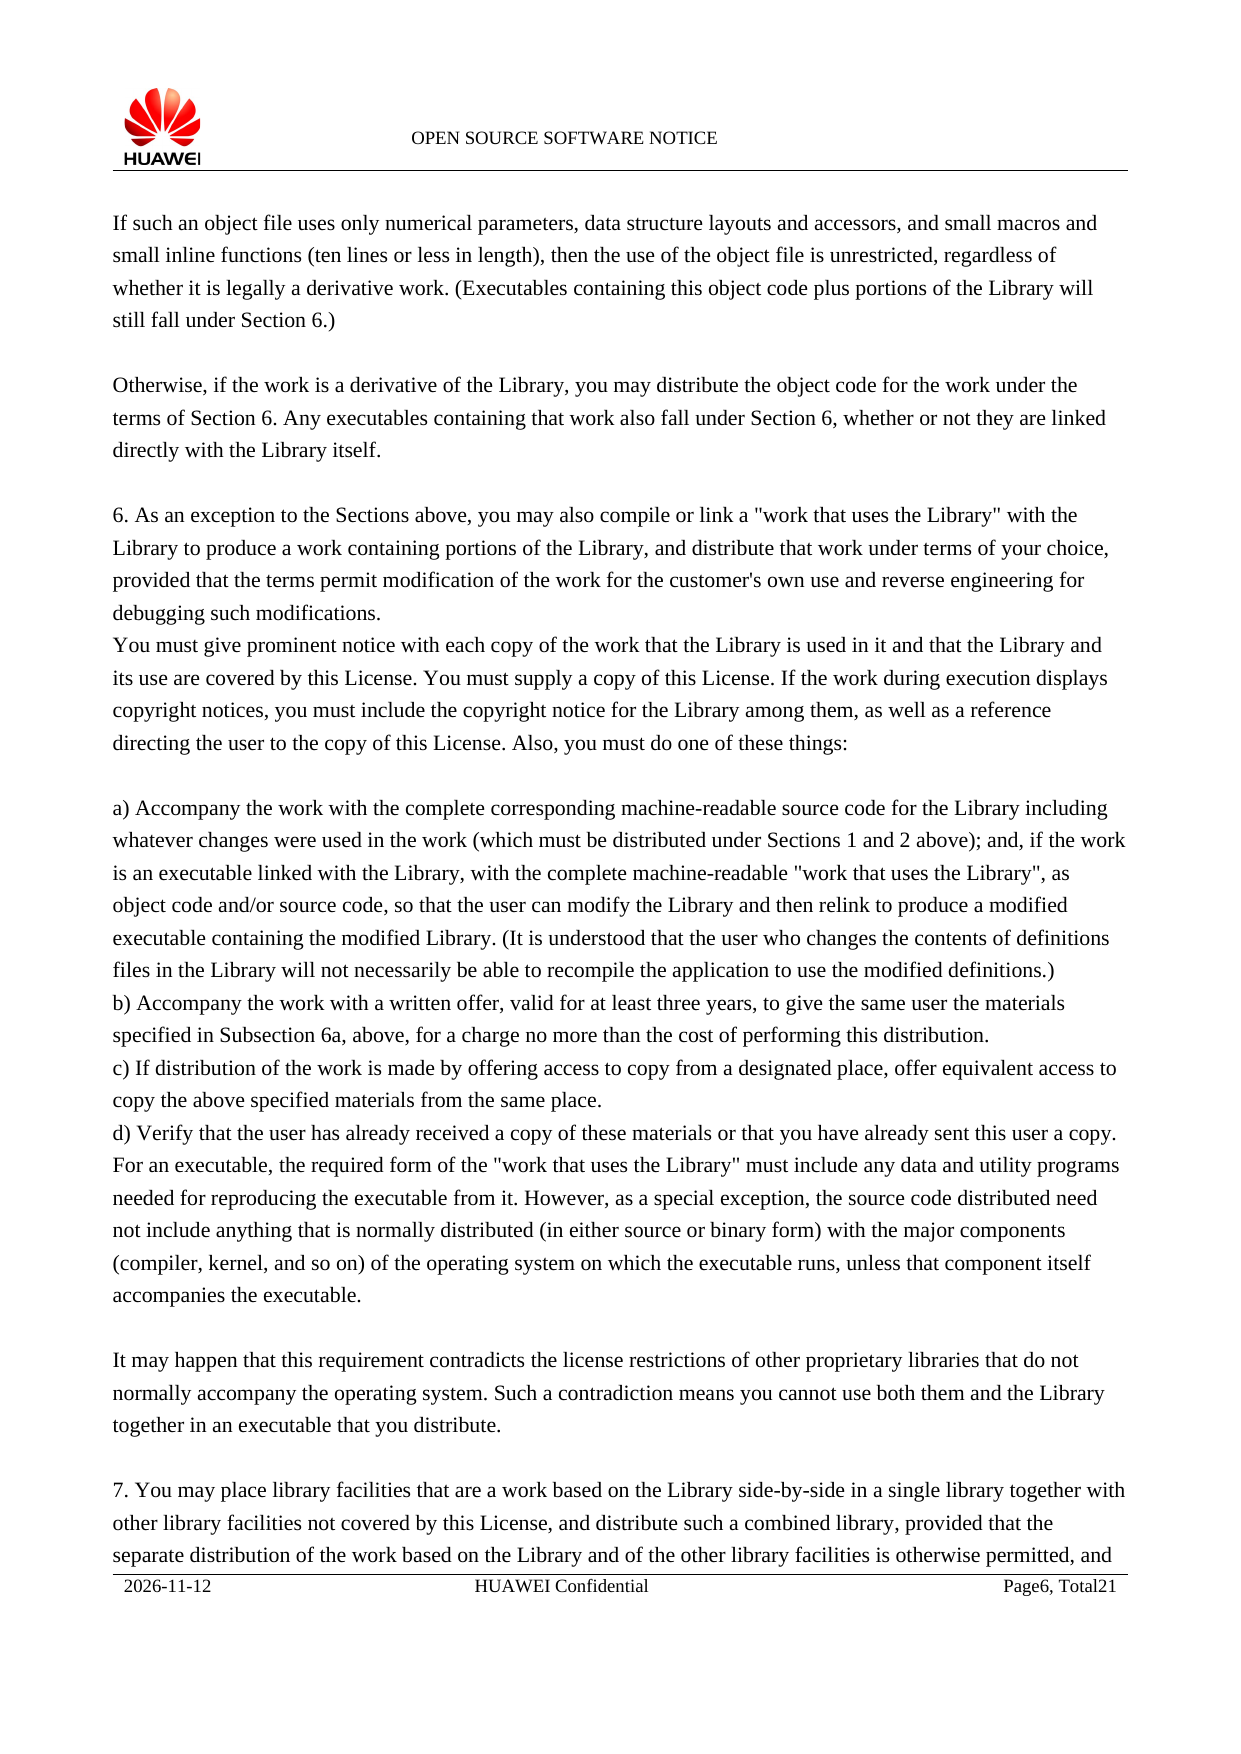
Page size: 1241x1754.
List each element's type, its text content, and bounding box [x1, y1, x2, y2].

text It may happen that this requirement contradicts the license restrictions of other proprietary libraries that do not normally accompany the operating system. Such a contradiction means you cannot use both them and the Library together in an executable that you distribute. [112, 1344, 1128, 1441]
text For an executable, the required form of the "work that uses the Library" must include any data and utility programs needed for reproducing the executable from it. However, as a special exception, the source code distributed need not include anything that is normally distributed (in either source or binary form) with the major components (compiler, kernel, and so on) of the operating system on which the executable runs, unless that component itself accompanies the executable. [112, 1149, 1128, 1311]
text Otherwise, if the work is a derivative of the Library, you may distribute the object code for the work under the terms of Section 6. Any executables containing that work also fall under Section 6, whether or not they are linked directly with the Library itself. [112, 369, 1128, 466]
picture [124, 88, 201, 165]
text a) Accompany the work with the complete corresponding machine-readable source code for the Library including whatever changes were used in the work (which must be distributed under Sections 1 and 2 above); and, if the work is an executable linked with the Library, with the complete machine-readable "work that uses the Library", as object code and/or source code, so that the user can modify the Library and then relink to produce a modified executable containing the modified Library. (It is understood that the user who changes the contents of definitions files in the Library will not necessarily be able to recompile the application to use the modified definitions.) [112, 791, 1128, 986]
text d) Verify that the user has already received a copy of these materials or that you have already sent this user a copy. [112, 1116, 1128, 1149]
text c) If distribution of the work is made by offering access to copy from a designated place, offer equivalent access to copy the above specified materials from the same place. [112, 1051, 1128, 1116]
text 6. As an exception to the Sections above, you may also compile or link a "work that uses the Library" with the Library to produce a work containing portions of the Library, and distribute that work under terms of your choice, provided that the terms permit modification of the work for the customer's own use and reverse engineering for debugging such modifications. [112, 499, 1128, 629]
text You must give prominent notice with each copy of the work that the Library is used in it and that the Library and its use are covered by this License. You must supply a copy of this License. If the work during execution displays copyright notices, you must include the copyright notice for the Library among them, as well as a reference directing the user to the copy of this License. Also, you must do one of these things: [112, 629, 1128, 759]
text b) Accompany the work with a written offer, valid for at least three years, to give the same user the materials specified in Subsection 6a, above, for a charge no more than the cost of performing this distribution. [112, 986, 1128, 1051]
text If such an object file uses only numerical parameters, data structure layouts and accessors, and small macros and small inline functions (ten lines or less in length), then the use of the object file is unrestricted, regardless of whether it is legally a derivative work. (Executables containing this object code plus portions of the Library will still fall under Section 6.) [112, 206, 1128, 336]
